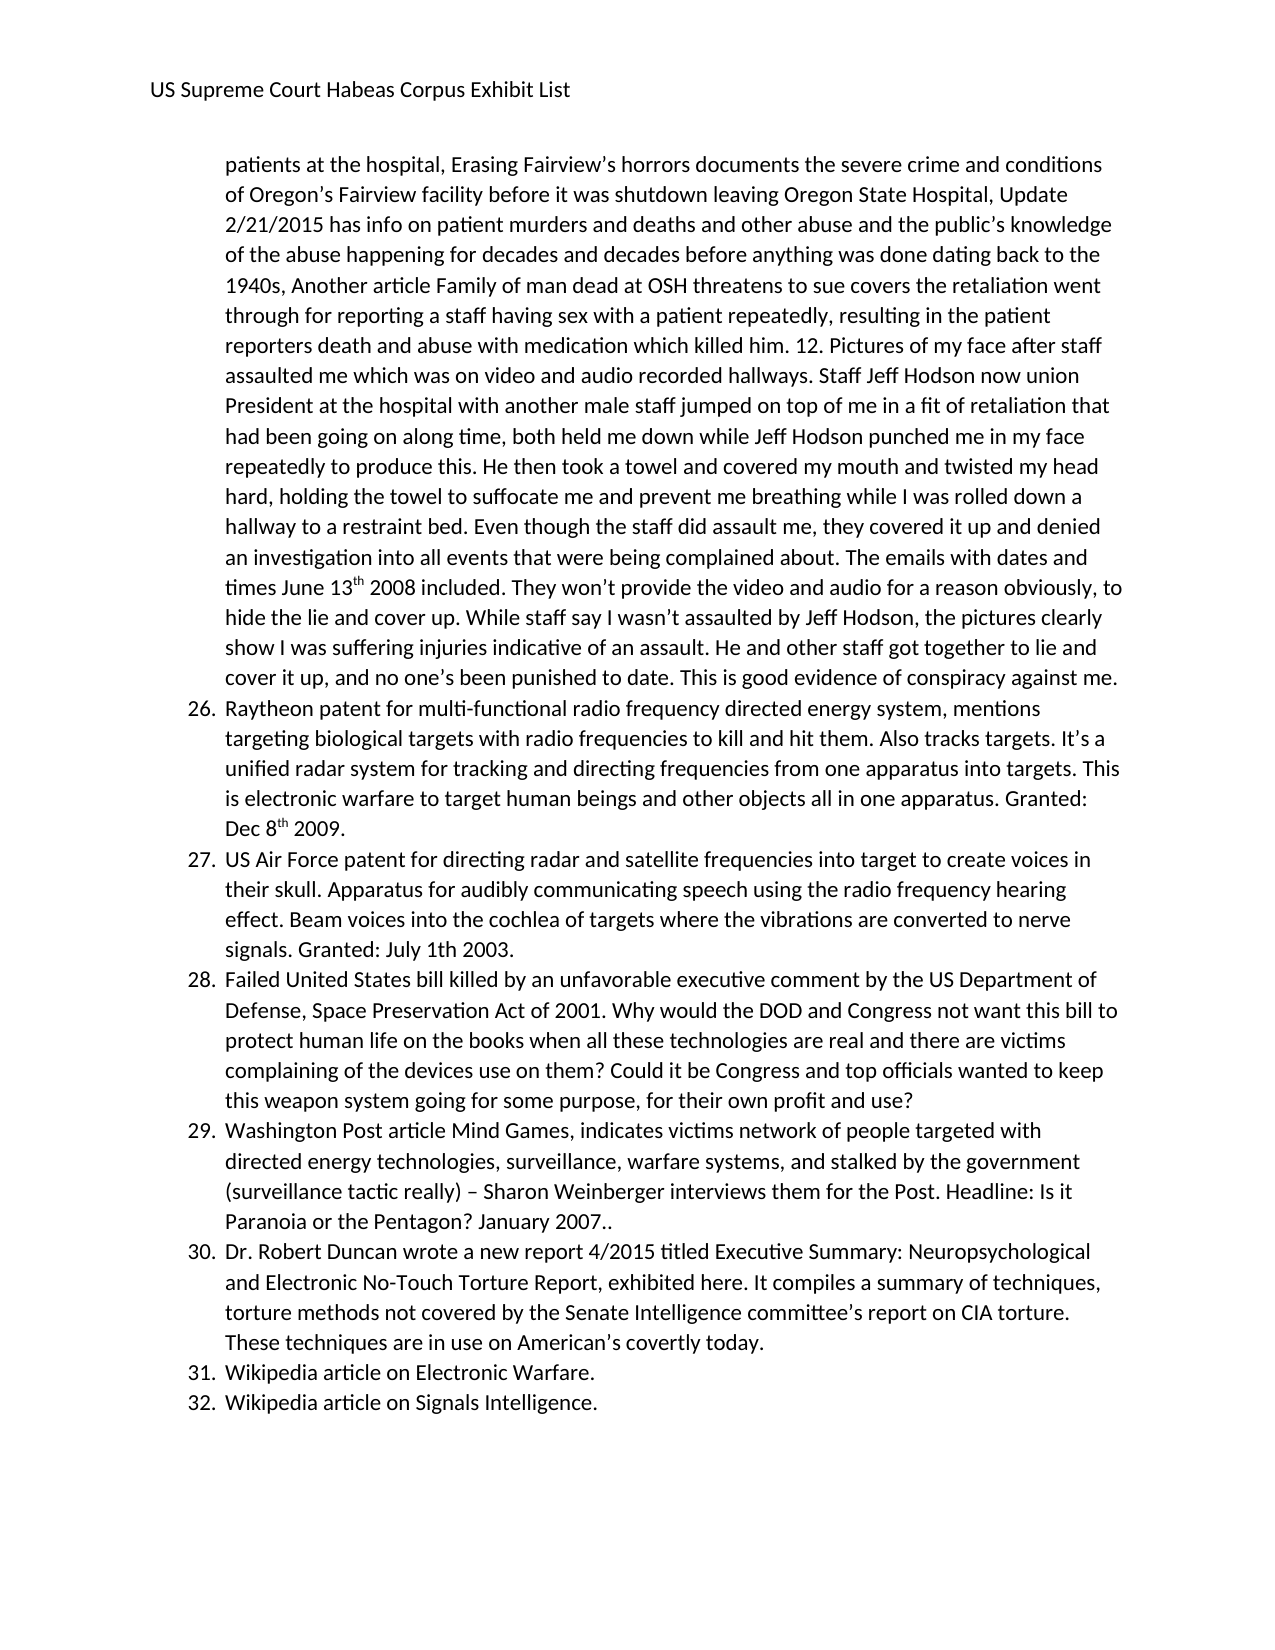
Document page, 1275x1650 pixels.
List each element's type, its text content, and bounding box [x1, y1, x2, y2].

list Failed United States bill killed by an unfavorable executive comment by the US Department of Defense, Space Preservation Act of 2001. Why would the DOD and Congress not want this bill to protect human life on the books when all these technologies are real and there are victims complaining of the devices use on them? Could it be Congress and top officials wanted to keep this weapon system going for some purpose, for their own profit and use? [187, 966, 1125, 1114]
list Washington Post article Mind Games, indicates victims network of people targeted with directed energy technologies, surveillance, warfare systems, and stalked by the government (surveillance tactic really) – Sharon Weinberger interviews them for the Post. Headline: Is it Paranoia or the Pentagon? January 2007.. [187, 1117, 1125, 1235]
list Dr. Robert Duncan wrote a new report 4/2015 titled Executive Summary: Neuropsychological and Electronic No-Touch Torture Report, exhibited here. It compiles a summary of techniques, torture methods not covered by the Senate Intelligence committee’s report on CIA torture. These techniques are in use on American’s covertly today. [187, 1237, 1125, 1356]
list Wikipedia article on Electronic Warfare. [187, 1358, 1125, 1386]
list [187, 150, 1125, 692]
list Wikipedia article on Signals Intelligence. [187, 1388, 1125, 1417]
list US Air Force patent for directing radar and satellite frequencies into target to create voices in their skull. Apparatus for audibly communicating speech using the radio frequency hearing effect. Beam voices into the cochlea of targets where the vibrations are converted to nerve signals. Granted: July 1th 2003. [187, 845, 1125, 963]
list Raytheon patent for multi-functional radio frequency directed energy system, mentions targeting biological targets with radio frequencies to kill and hit them. Also tracks targets. It’s a unified radar system for tracking and directing frequencies from one apparatus into targets. This is electronic warfare to target human beings and other objects all in one apparatus. Granted: Dec 8th 2009. [187, 694, 1125, 843]
